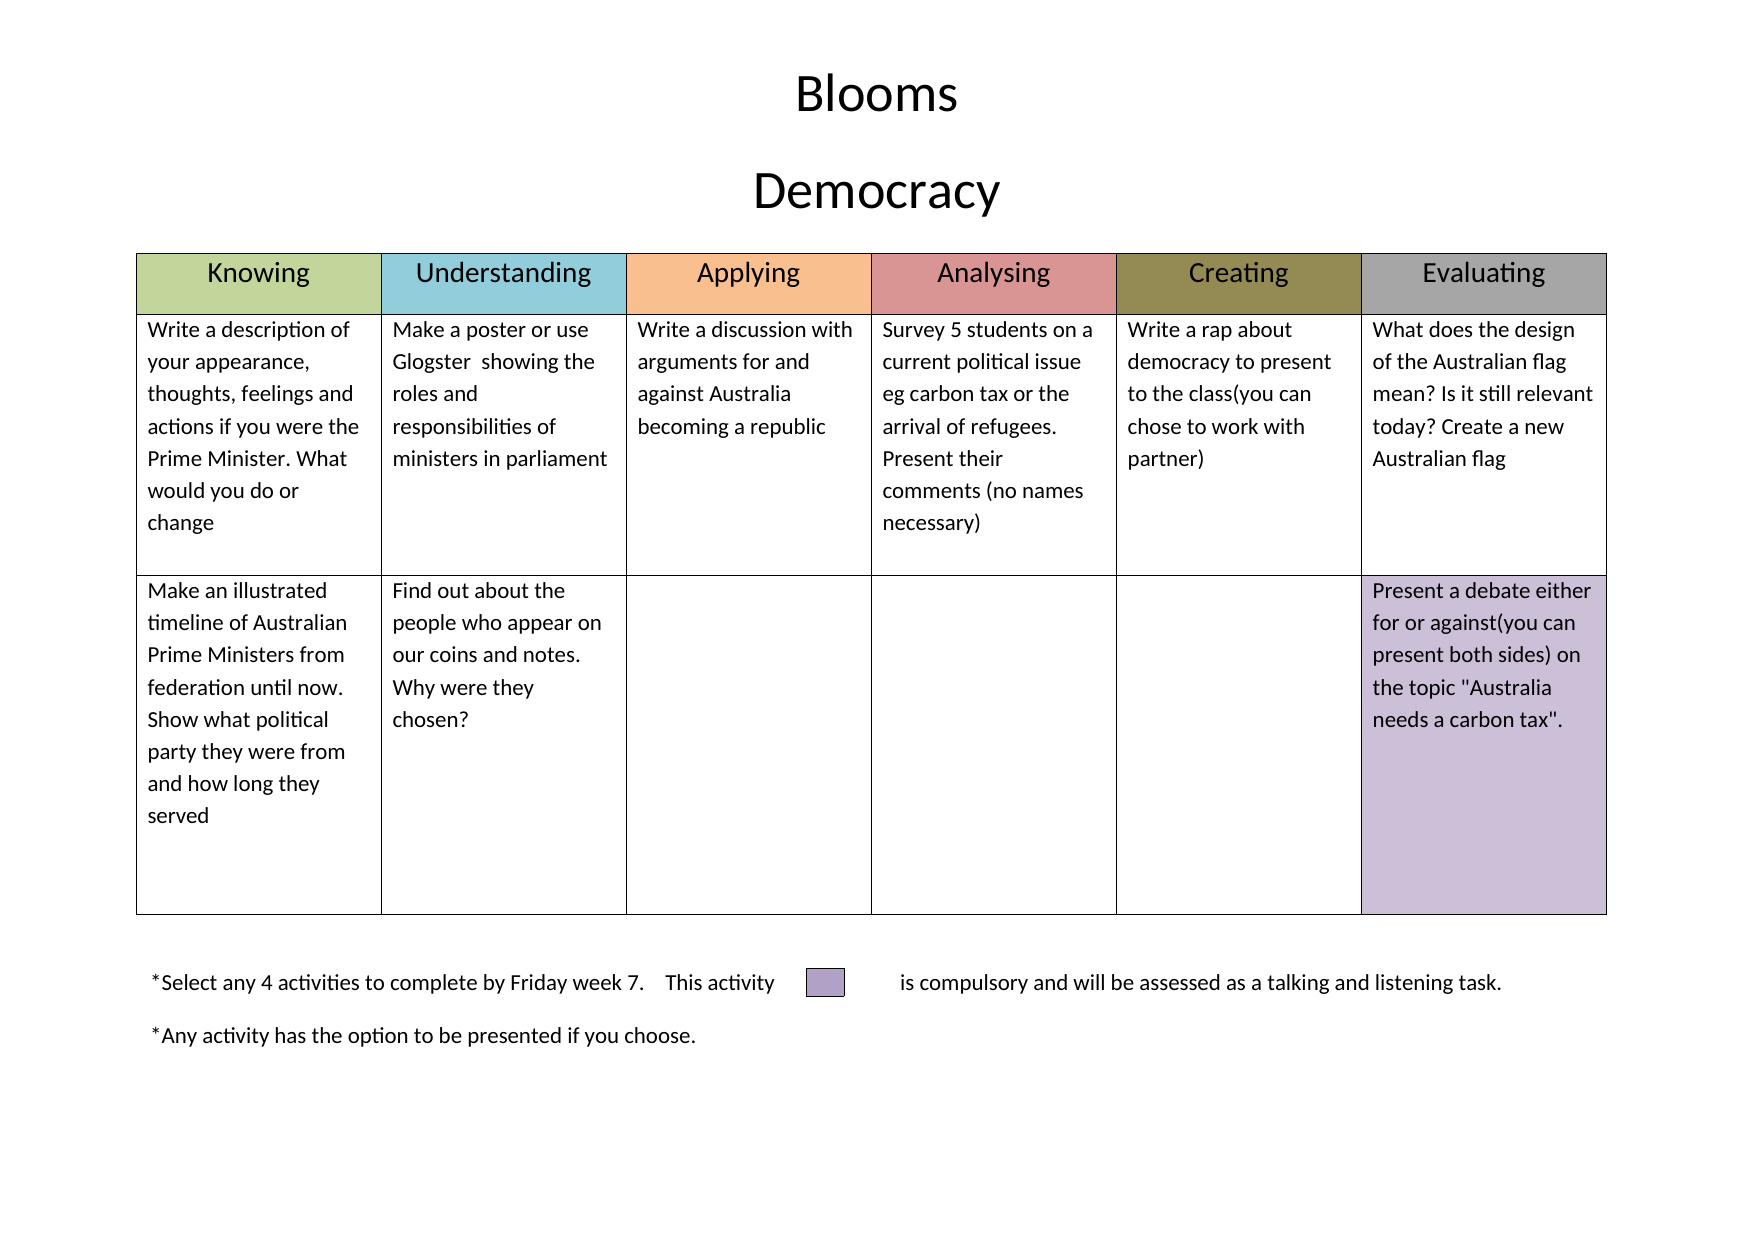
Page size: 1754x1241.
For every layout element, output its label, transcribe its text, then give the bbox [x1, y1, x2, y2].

table_cell Write a rap about democracy to present to the class(you can chose to work with partner) [1117, 315, 1361, 575]
text *Select any 4 activities to complete by Friday week 7. This activity is compulsory and will be assessed as a talking and listening task. [150, 968, 806, 996]
table_cell Survey 5 students on a current political issue eg carbon tax or the arrival of refugees. Present their comments (no names necessary) [872, 315, 1116, 575]
table_header Knowing [137, 254, 381, 314]
table_cell Make a poster or use Glogster showing the roles and responsibilities of ministers in parliament [382, 315, 626, 575]
table_cell Make an illustrated timeline of Australian Prime Ministers from federation until now. Show what political party they were from and how long they served [137, 576, 381, 914]
table_header Understanding [382, 254, 626, 314]
table_cell What does the design of the Australian flag mean? Is it still relevant today? Create a new Australian flag [1362, 315, 1606, 575]
table_cell Write a discussion with arguments for and against Australia becoming a republic [627, 315, 871, 575]
text *Any activity has the option to be presented if you choose. [150, 1021, 1604, 1049]
table_header Applying [627, 254, 871, 314]
table_header Creating [1117, 254, 1361, 314]
table_cell Present a debate either for or against(you can present both sides) on the topic "Australia needs a carbon tax". [1362, 576, 1606, 914]
table_cell [872, 576, 1116, 914]
text Democracy [150, 156, 1604, 222]
table_cell Write a description of your appearance, thoughts, feelings and actions if you were the Prime Minister. What would you do or change [137, 315, 381, 575]
table_header Analysing [872, 254, 1116, 314]
text *Select any 4 activities to complete by Friday week 7. This activity is compulsory and will be assessed as a talking and listening task. [845, 968, 1604, 996]
table_cell [627, 576, 871, 914]
text Blooms [150, 59, 1604, 125]
table_header Evaluating [1362, 254, 1606, 314]
table_cell [1117, 576, 1361, 914]
table_cell Find out about the people who appear on our coins and notes. Why were they chosen? [382, 576, 626, 914]
